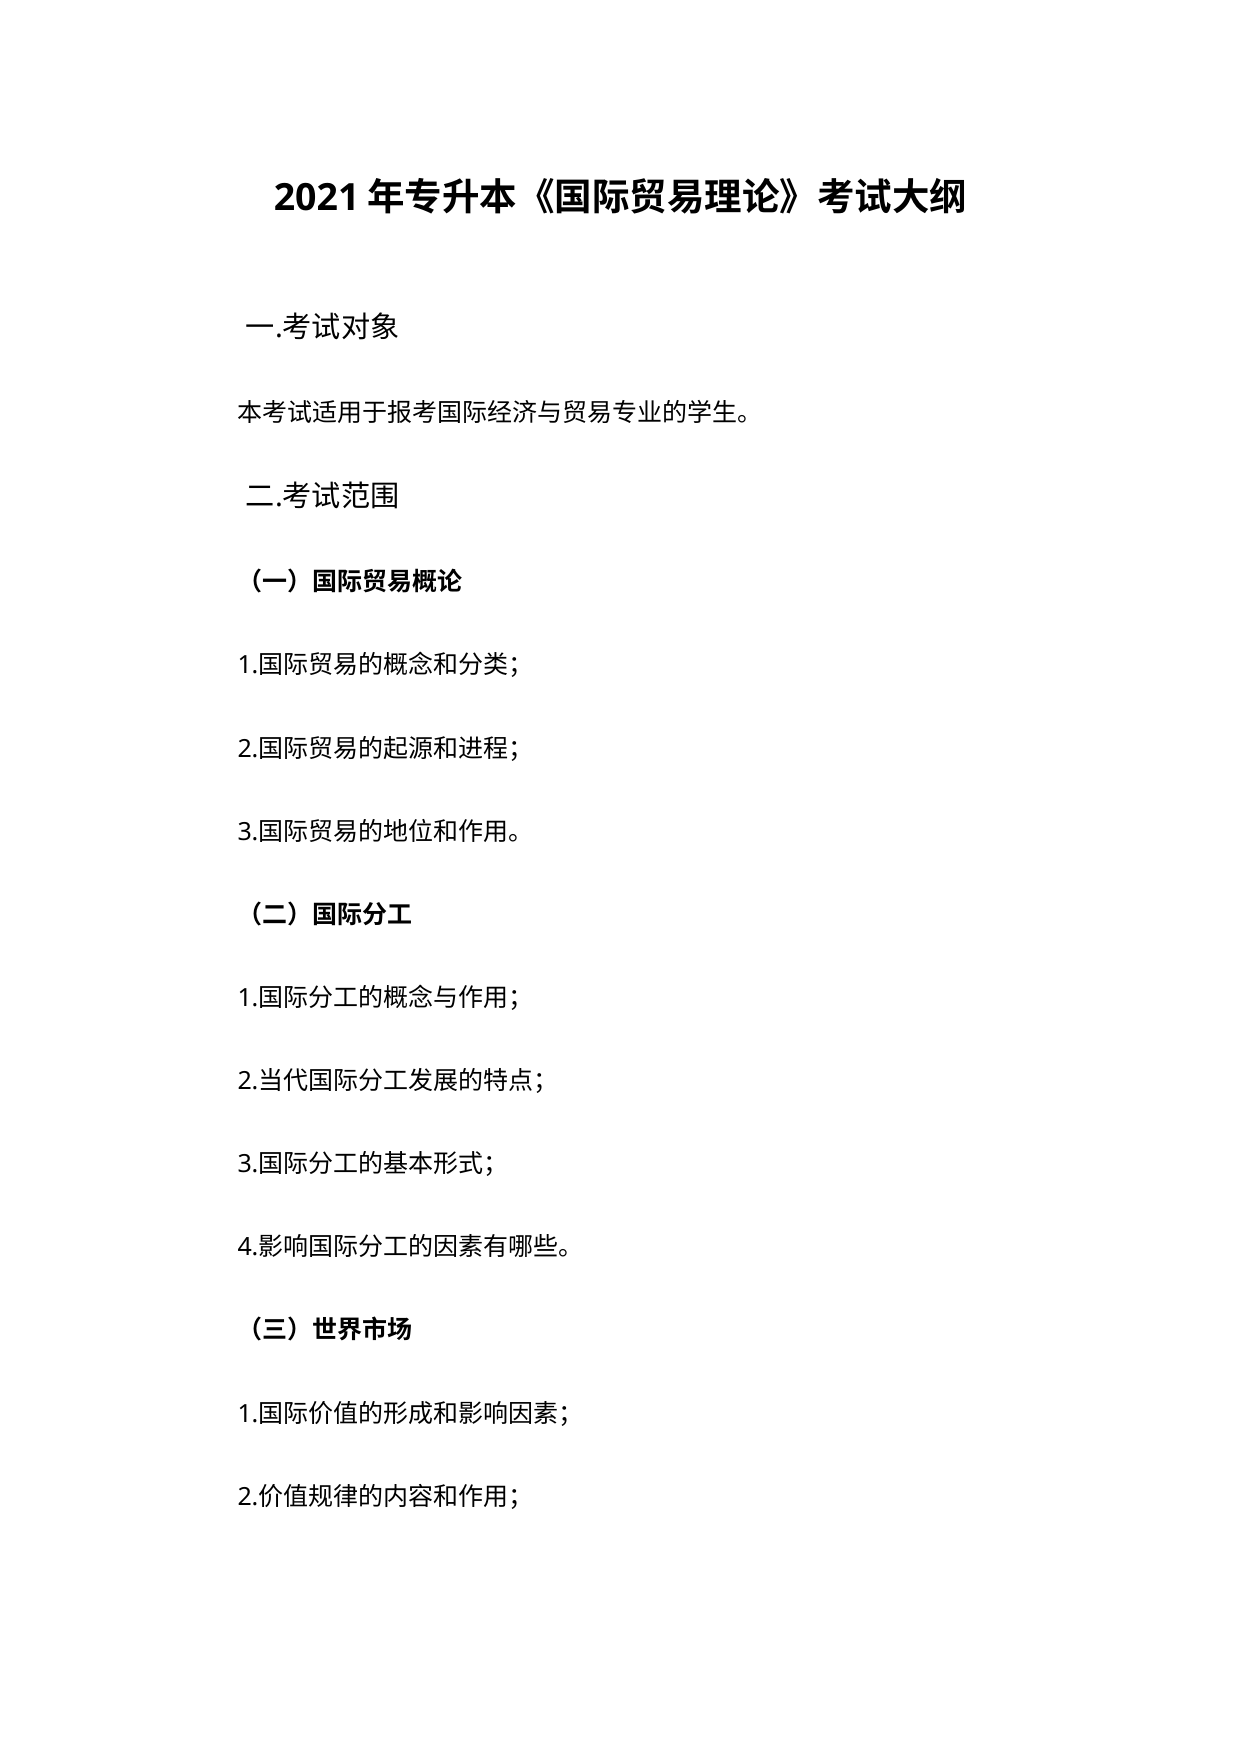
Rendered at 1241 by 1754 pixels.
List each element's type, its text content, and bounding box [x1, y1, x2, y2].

text 本考试适用于报考国际经济与贸易专业的学生。 [187, 378, 1053, 443]
text （三）世界市场 [187, 1296, 1053, 1361]
text 2021年专升本《国际贸易理论》考试大纲 [187, 162, 1053, 227]
text 2.当代国际分工发展的特点； [187, 1046, 1053, 1111]
text 3.国际贸易的地位和作用。 [187, 797, 1053, 862]
text 2.价值规律的内容和作用； [187, 1462, 1053, 1527]
text 3.国际分工的基本形式； [187, 1129, 1053, 1194]
text 二.考试范围 [187, 461, 1053, 526]
text 1.国际价值的形成和影响因素； [187, 1379, 1053, 1444]
text 1.国际分工的概念与作用； [187, 963, 1053, 1028]
text （二）国际分工 [187, 880, 1053, 945]
text 4.影响国际分工的因素有哪些。 [187, 1212, 1053, 1277]
text 一.考试对象 [187, 292, 1053, 357]
text 2.国际贸易的起源和进程； [187, 714, 1053, 779]
text 1.国际贸易的概念和分类； [187, 631, 1053, 696]
text （一）国际贸易概论 [187, 547, 1053, 612]
